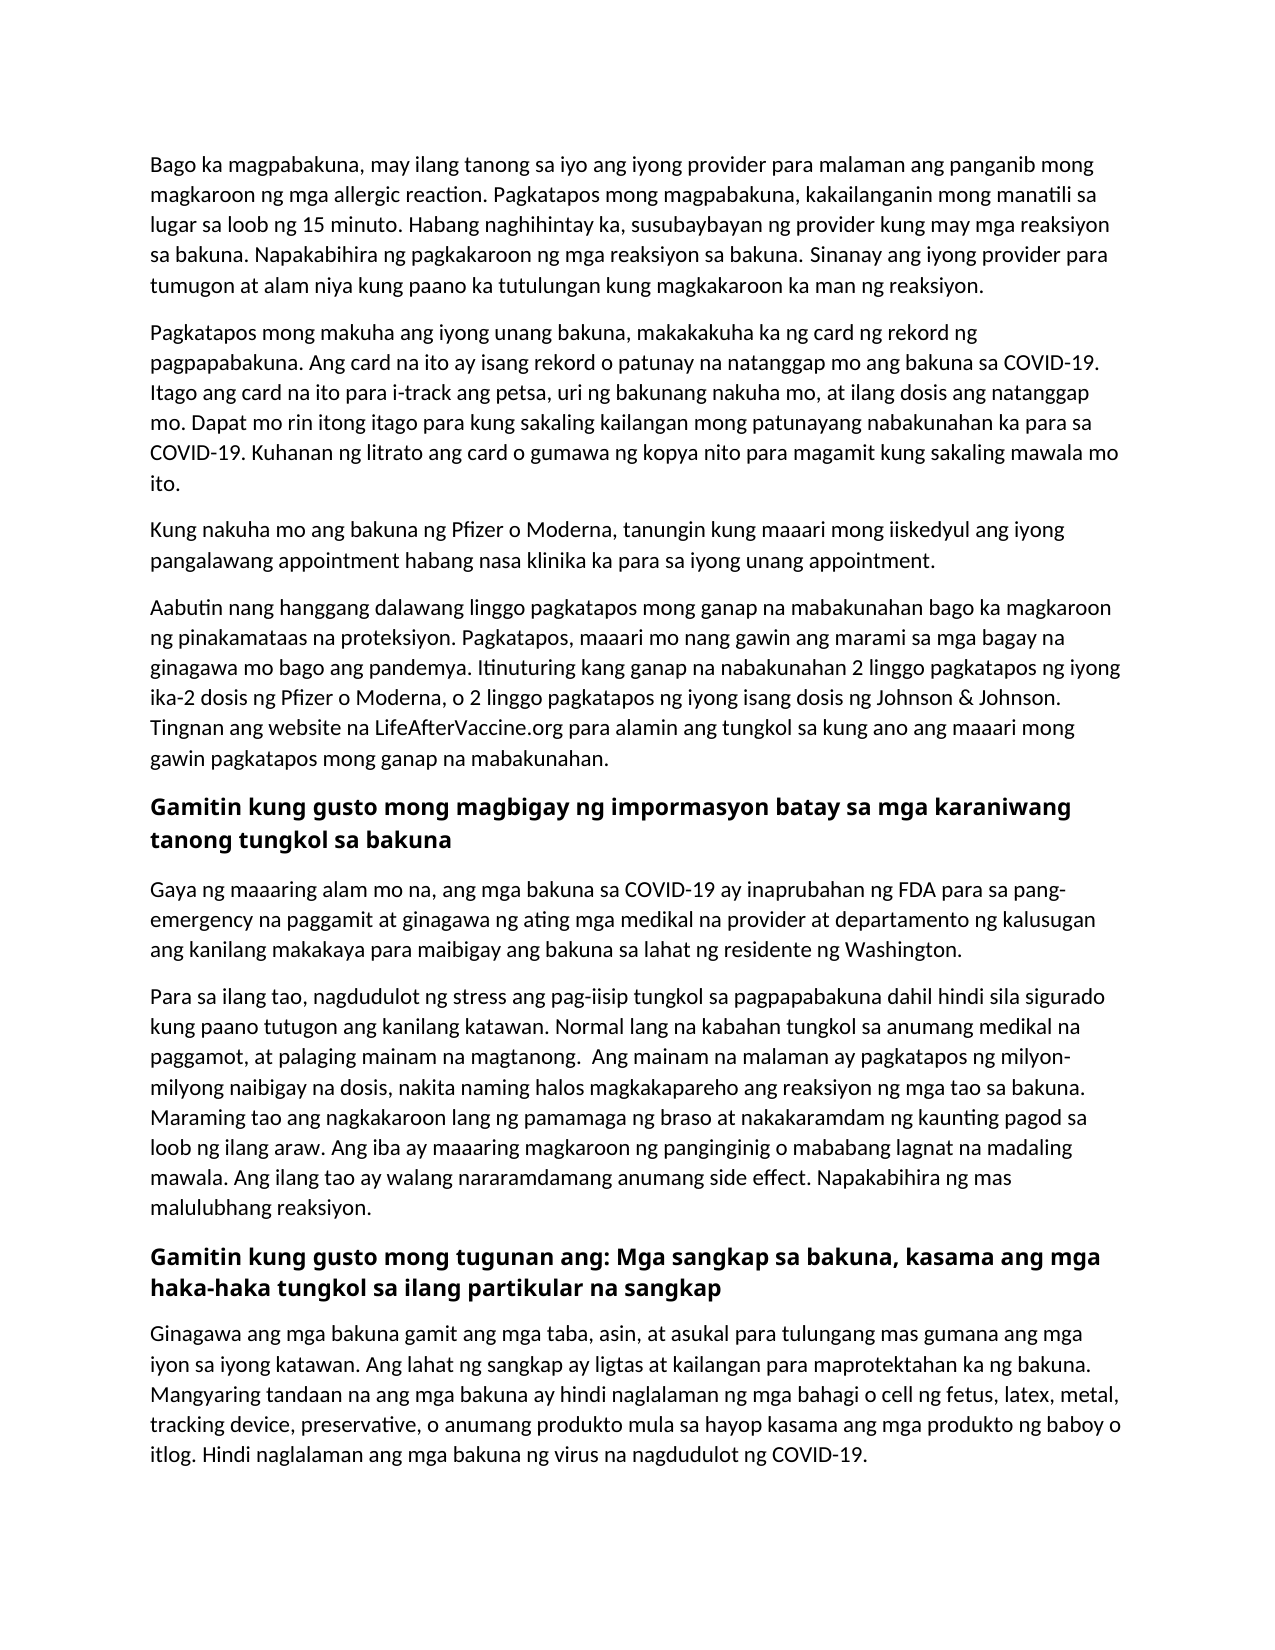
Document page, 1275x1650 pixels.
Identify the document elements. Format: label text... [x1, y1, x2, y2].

text Para sa ilang tao, nagdudulot ng stress ang pag-iisip tungkol sa pagpapabakuna dahil hindi sila sigurado kung paano tutugon ang kanilang katawan. Normal lang na kabahan tungkol sa anumang medikal na paggamot, at palaging mainam na magtanong. Ang mainam na malaman ay pagkatapos ng milyon-milyong naibigay na dosis, nakita naming halos magkakapareho ang reaksiyon ng mga tao sa bakuna. Maraming tao ang nagkakaroon lang ng pamamaga ng braso at nakakaramdam ng kaunting pagod sa loob ng ilang araw. Ang iba ay maaaring magkaroon ng panginginig o mababang lagnat na madaling mawala. Ang ilang tao ay walang nararamdamang anumang side effect. Napakabihira ng mas malulubhang reaksiyon. [150, 982, 1125, 1222]
text Gamitin kung gusto mong magbigay ng impormasyon batay sa mga karaniwang tanong tungkol sa bakuna [150, 791, 1125, 856]
text Pagkatapos mong makuha ang iyong unang bakuna, makakakuha ka ng card ng rekord ng pagpapabakuna. Ang card na ito ay isang rekord o patunay na natanggap mo ang bakuna sa COVID-19. Itago ang card na ito para i-track ang petsa, uri ng bakunang nakuha mo, at ilang dosis ang natanggap mo. Dapat mo rin itong itago para kung sakaling kailangan mong patunayang nabakunahan ka para sa COVID-19. Kuhanan ng litrato ang card o gumawa ng kopya nito para magamit kung sakaling mawala mo ito. [150, 318, 1125, 497]
text Gamitin kung gusto mong tugunan ang: Mga sangkap sa bakuna, kasama ang mga haka-haka tungkol sa ilang partikular na sangkap [150, 1240, 1125, 1303]
text Ginagawa ang mga bakuna gamit ang mga taba, asin, at asukal para tulungang mas gumana ang mga iyon sa iyong katawan. Ang lahat ng sangkap ay ligtas at kailangan para maprotektahan ka ng bakuna. Mangyaring tandaan na ang mga bakuna ay hindi naglalaman ng mga bahagi o cell ng fetus, latex, metal, tracking device, preservative, o anumang produkto mula sa hayop kasama ang mga produkto ng baboy o itlog. Hindi naglalaman ang mga bakuna ng virus na nagdudulot ng COVID-19. [150, 1319, 1125, 1468]
text Bago ka magpabakuna, may ilang tanong sa iyo ang iyong provider para malaman ang panganib mong magkaroon ng mga allergic reaction. Pagkatapos mong magpabakuna, kakailanganin mong manatili sa lugar sa loob ng 15 minuto. Habang naghihintay ka, susubaybayan ng provider kung may mga reaksiyon sa bakuna. Napakabihira ng pagkakaroon ng mga reaksiyon sa bakuna. Sinanay ang iyong provider para tumugon at alam niya kung paano ka tutulungan kung magkakaroon ka man ng reaksiyon. [150, 150, 1125, 299]
text Kung nakuha mo ang bakuna ng Pfizer o Moderna, tanungin kung maaari mong iiskedyul ang iyong pangalawang appointment habang nasa klinika ka para sa iyong unang appointment. [150, 516, 1125, 574]
text Gaya ng maaaring alam mo na, ang mga bakuna sa COVID-19 ay inaprubahan ng FDA para sa pang-emergency na paggamit at ginagawa ng ating mga medikal na provider at departamento ng kalusugan ang kanilang makakaya para maibigay ang bakuna sa lahat ng residente ng Washington. [150, 875, 1125, 963]
text Aabutin nang hanggang dalawang linggo pagkatapos mong ganap na mabakunahan bago ka magkaroon ng pinakamataas na proteksiyon. Pagkatapos, maaari mo nang gawin ang marami sa mga bagay na ginagawa mo bago ang pandemya. Itinuturing kang ganap na nabakunahan 2 linggo pagkatapos ng iyong ika-2 dosis ng Pfizer o Moderna, o 2 linggo pagkatapos ng iyong isang dosis ng Johnson & Johnson. Tingnan ang website na LifeAfterVaccine.org para alamin ang tungkol sa kung ano ang maaari mong gawin pagkatapos mong ganap na mabakunahan. [150, 593, 1125, 772]
